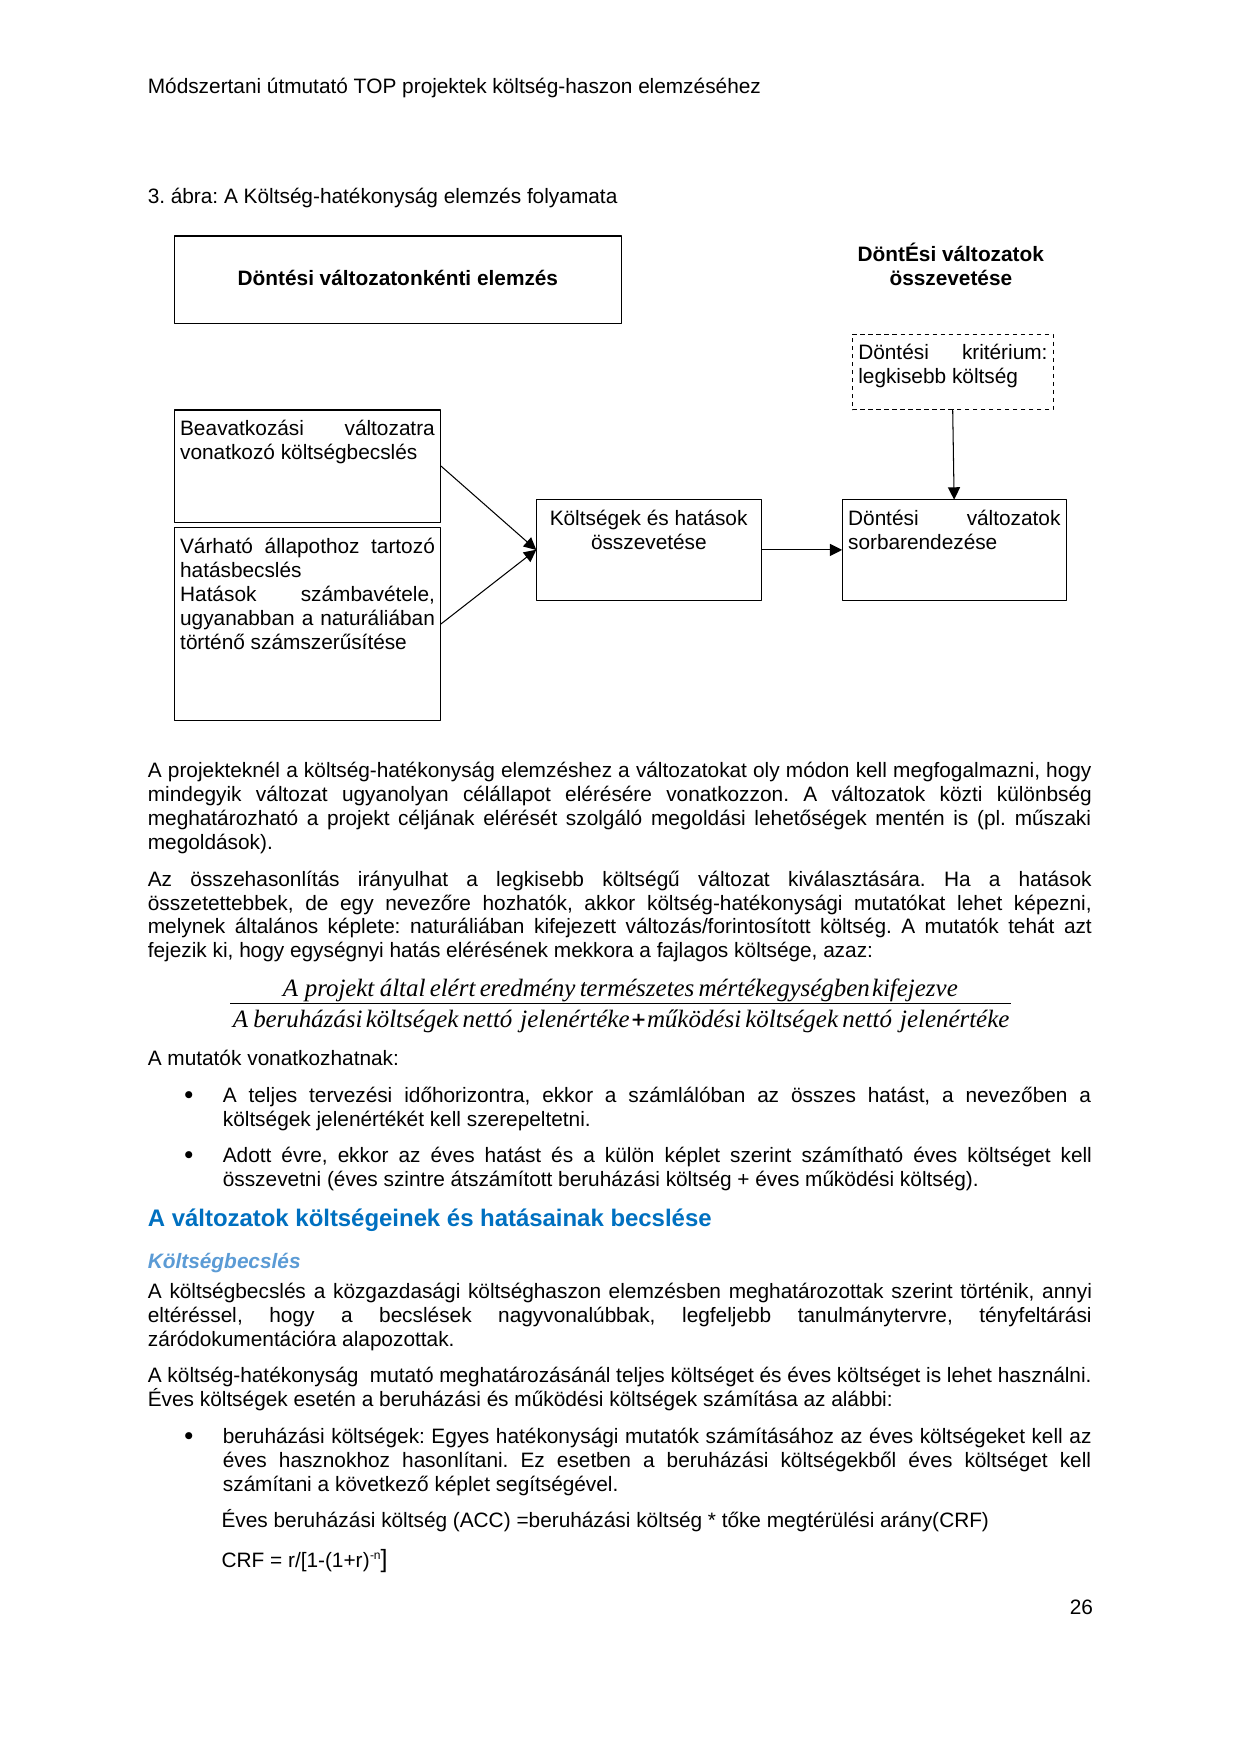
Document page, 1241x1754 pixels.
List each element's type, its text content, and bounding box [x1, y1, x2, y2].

subtitle A változatok költségeinek és hatásainak becslése [148, 1204, 1093, 1232]
list A teljes tervezési időhorizontra, ekkor a számlálóban az összes hatást, a nevezőben a költségek jelenértékét kell szerepeltetni. [185, 1083, 1093, 1131]
text 3. ábra: A Költség-hatékonyság elemzés folyamata [148, 184, 1093, 208]
list Adott évre, ekkor az éves hatást és a külön képlet szerint számítható éves költséget kell összevetni (éves szintre átszámított beruházási költség + éves működési költség). [185, 1143, 1093, 1191]
subtitle Költségbecslés [148, 1244, 1093, 1272]
text A projekteknél a költség-hatékonyság elemzéshez a változatokat oly módon kell megfogalmazni, hogy mindegyik változat ugyanolyan célállapot elérésére vonatkozzon. A változatok közti különbség meghatározható a projekt céljának elérését szolgáló megoldási lehetőségek mentén is (pl. műszaki megoldások). [148, 758, 1093, 854]
text A mutatók vonatkozhatnak: [148, 1046, 1093, 1070]
text Az összehasonlítás irányulhat a legkisebb költségű változat kiválasztására. Ha a hatások összetettebbek, de egy nevezőre hozhatók, akkor költség-hatékonysági mutatókat lehet képezni, melynek általános képlete: naturáliában kifejezett változás/forintosított költség. A mutatók tehát azt fejezik ki, hogy egységnyi hatás elérésének mekkora a fajlagos költsége, azaz: [148, 866, 1093, 962]
text Éves beruházási költség (ACC) =beruházási költség * tőke megtérülési arány(CRF) [221, 1508, 1093, 1532]
text CRF = r/[1-(1+r)-n] [221, 1544, 1093, 1573]
text A költség-hatékonyság mutató meghatározásánál teljes költséget és éves költséget is lehet használni. Éves költségek esetén a beruházási és működési költségek számítása az alábbi: [148, 1363, 1093, 1411]
text A költségbecslés a közgazdasági költséghaszon elemzésben meghatározottak szerint történik, annyi eltéréssel, hogy a becslések nagyvonalúbbak, legfeljebb tanulmánytervre, tényfeltárási záródokumentációra alapozottak. [148, 1279, 1093, 1351]
list beruházási költségek: Egyes hatékonysági mutatók számításához az éves költségeket kell az éves hasznokhoz hasonlítani. Ez esetben a beruházási költségekből éves költséget kell számítani a következő képlet segítségével. [185, 1423, 1093, 1496]
